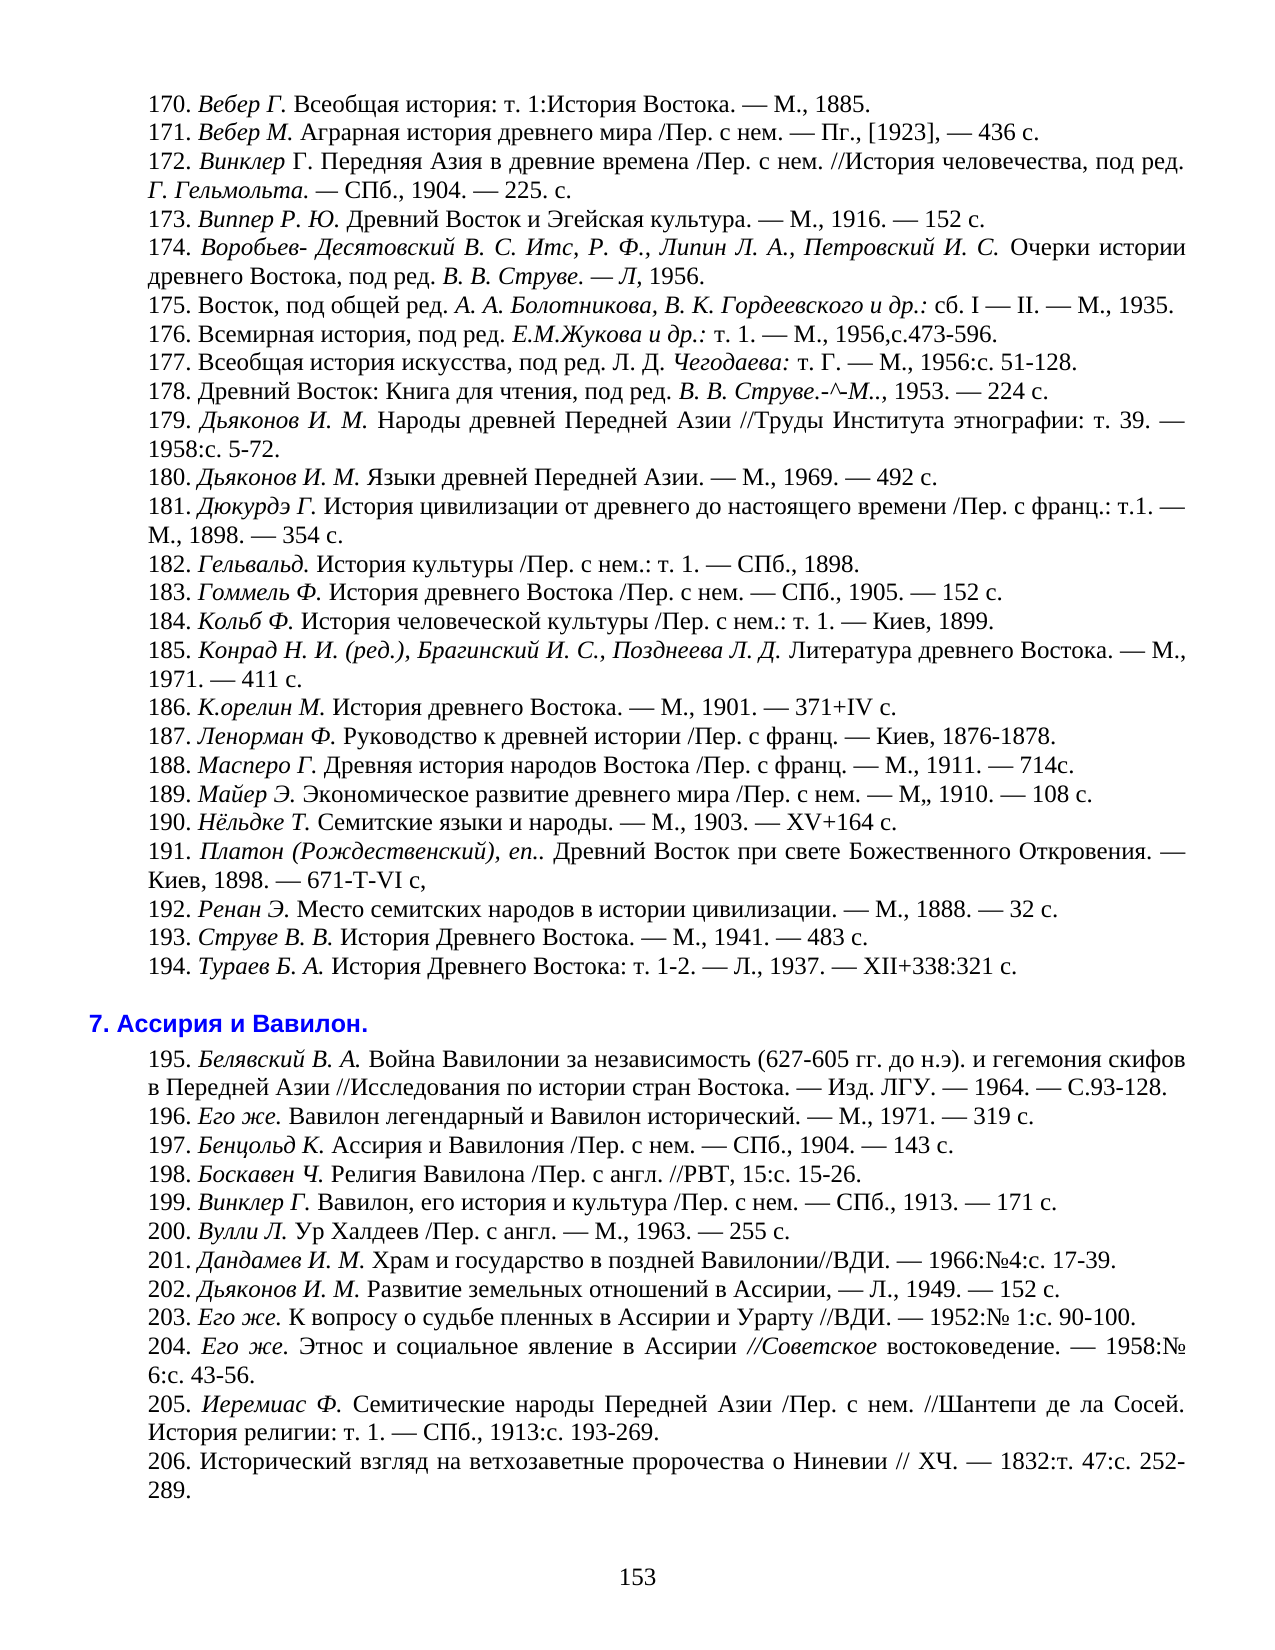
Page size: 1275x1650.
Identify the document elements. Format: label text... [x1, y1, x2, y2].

text 192. Ренан Э. Место семитских народов в истории цивилизации. — М., 1888. — 32 с. [148, 894, 1186, 922]
text 183. Гоммель Ф. История древнего Востока /Пер. с нем. — СПб., 1905. — 152 с. [148, 577, 1186, 606]
text 182. Гельвальд. История культуры /Пер. с нем.: т. 1. — СПб., 1898. [148, 549, 1186, 577]
text 188. Масперо Г. Древняя история народов Востока /Пер. с франц. — М., 1911. — 714с. [148, 750, 1186, 779]
text 175. Восток, под общей ред. А. А. Болотникова, В. К. Гордеевского и др.: сб. I — II. — М., 1935. [148, 290, 1186, 319]
text 172. Винклер Г. Передняя Азия в древние времена /Пер. с нем. //История человечества, под ред. Г. Гельмольта. — СПб., 1904. — 225. с. [148, 146, 1186, 204]
text 185. Конрад Н. И. (ред.), Брагинский И. С., Позднеева Л. Д. Литература древнего Востока. — М., 1971. — 411 с. [148, 635, 1186, 692]
text 202. Дьяконов И. М. Развитие земельных отношений в Ассирии, — Л., 1949. — 152 с. [148, 1274, 1186, 1302]
text 198. Боскавен Ч. Религия Вавилона /Пер. с англ. //РВТ, 15:с. 15-26. [148, 1159, 1186, 1187]
text 179. Дьяконов И. М. Народы древней Передней Азии //Труды Института этнографии: т. 39. — 1958:с. 5-72. [148, 405, 1186, 462]
subtitle 7. Ассирия и Вавилон. [89, 1009, 1186, 1037]
text 197. Бенцольд К. Ассирия и Вавилония /Пер. с нем. — СПб., 1904. — 143 с. [148, 1130, 1186, 1159]
text 205. Иеремиас Ф. Семитические народы Передней Азии /Пер. с нем. //Шантепи де ла Сосей. История религии: т. 1. — СПб., 1913:с. 193-269. [148, 1389, 1186, 1446]
text 203. Его же. К вопросу о судьбе пленных в Ассирии и Урарту //ВДИ. — 1952:№ 1:с. 90-100. [148, 1302, 1186, 1331]
text 191. Платон (Рождественский), en.. Древний Восток при свете Божественного Откровения. — Киев, 1898. — 671-Т-VI с, [148, 836, 1186, 894]
text 181. Дюкурдэ Г. История цивилизации от древнего до настоящего времени /Пер. с франц.: т.1. — М., 1898. — 354 с. [148, 491, 1186, 549]
text 177. Всеобщая история искусства, под ред. Л. Д. Чегодаева: т. Г. — М., 1956:с. 51-128. [148, 347, 1186, 376]
text 174. Воробьев- Десятовский В. С. Итс, Р. Ф., Липин Л. А., Петровский И. С. Очерки истории древнего Востока, под ред. В. В. Струве. — Л, 1956. [148, 232, 1186, 290]
text 178. Древний Восток: Книга для чтения, под ред. В. В. Струве.-^-М.., 1953. — 224 с. [148, 376, 1186, 405]
text 171. Вебер М. Аграрная история древнего мира /Пер. с нем. — Пг., [1923], — 436 с. [148, 117, 1186, 146]
text 193. Струве В. В. История Древнего Востока. — М., 1941. — 483 с. [148, 922, 1186, 951]
text 173. Виппер Р. Ю. Древний Восток и Эгейская культура. — М., 1916. — 152 с. [148, 204, 1186, 232]
text 199. Винклер Г. Вавилон, его история и культура /Пер. с нем. — СПб., 1913. — 171 с. [148, 1187, 1186, 1216]
text 190. Нёльдке Т. Семитские языки и народы. — М., 1903. — XV+164 с. [148, 807, 1186, 836]
text 201. Дандамев И. М. Храм и государство в поздней Вавилонии//ВДИ. — 1966:№4:с. 17-39. [148, 1245, 1186, 1274]
text 170. Вебер Г. Всеобщая история: т. 1:История Востока. — М., 1885. [148, 89, 1186, 117]
text 206. Исторический взгляд на ветхозаветные пророчества о Ниневии // ХЧ. — 1832:т. 47:с. 252-289. [148, 1446, 1186, 1504]
text 180. Дьяконов И. М. Языки древней Передней Азии. — М., 1969. — 492 с. [148, 462, 1186, 491]
text 204. Его же. Этнос и социальное явление в Ассирии //Советское востоковедение. — 1958:№ 6:с. 43-56. [148, 1331, 1186, 1389]
text 176. Всемирная история, под ред. Е.М.Жукова и др.: т. 1. — М., 1956,с.473-596. [148, 319, 1186, 347]
text 194. Тураев Б. А. История Древнего Востока: т. 1-2. — Л., 1937. — XII+338:321 с. [148, 951, 1186, 980]
text 195. Белявский В. А. Война Вавилонии за независимость (627-605 гг. до н.э). и гегемония скифов в Передней Азии //Исследования по истории стран Востока. — Изд. ЛГУ. — 1964. — С.93-128. [148, 1044, 1186, 1101]
text 200. Вулли Л. Ур Халдеев /Пер. с англ. — М., 1963. — 255 с. [148, 1216, 1186, 1245]
text 196. Его же. Вавилон легендарный и Вавилон исторический. — М., 1971. — 319 с. [148, 1101, 1186, 1130]
text 186. К.орелин М. История древнего Востока. — М., 1901. — 371+IV с. [148, 692, 1186, 721]
text 189. Майер Э. Экономическое развитие древнего мира /Пер. с нем. — М„ 1910. — 108 с. [148, 779, 1186, 807]
text 184. Кольб Ф. История человеческой культуры /Пер. с нем.: т. 1. — Киев, 1899. [148, 606, 1186, 635]
text 187. Ленорман Ф. Руководство к древней истории /Пер. с франц. — Киев, 1876-1878. [148, 721, 1186, 750]
